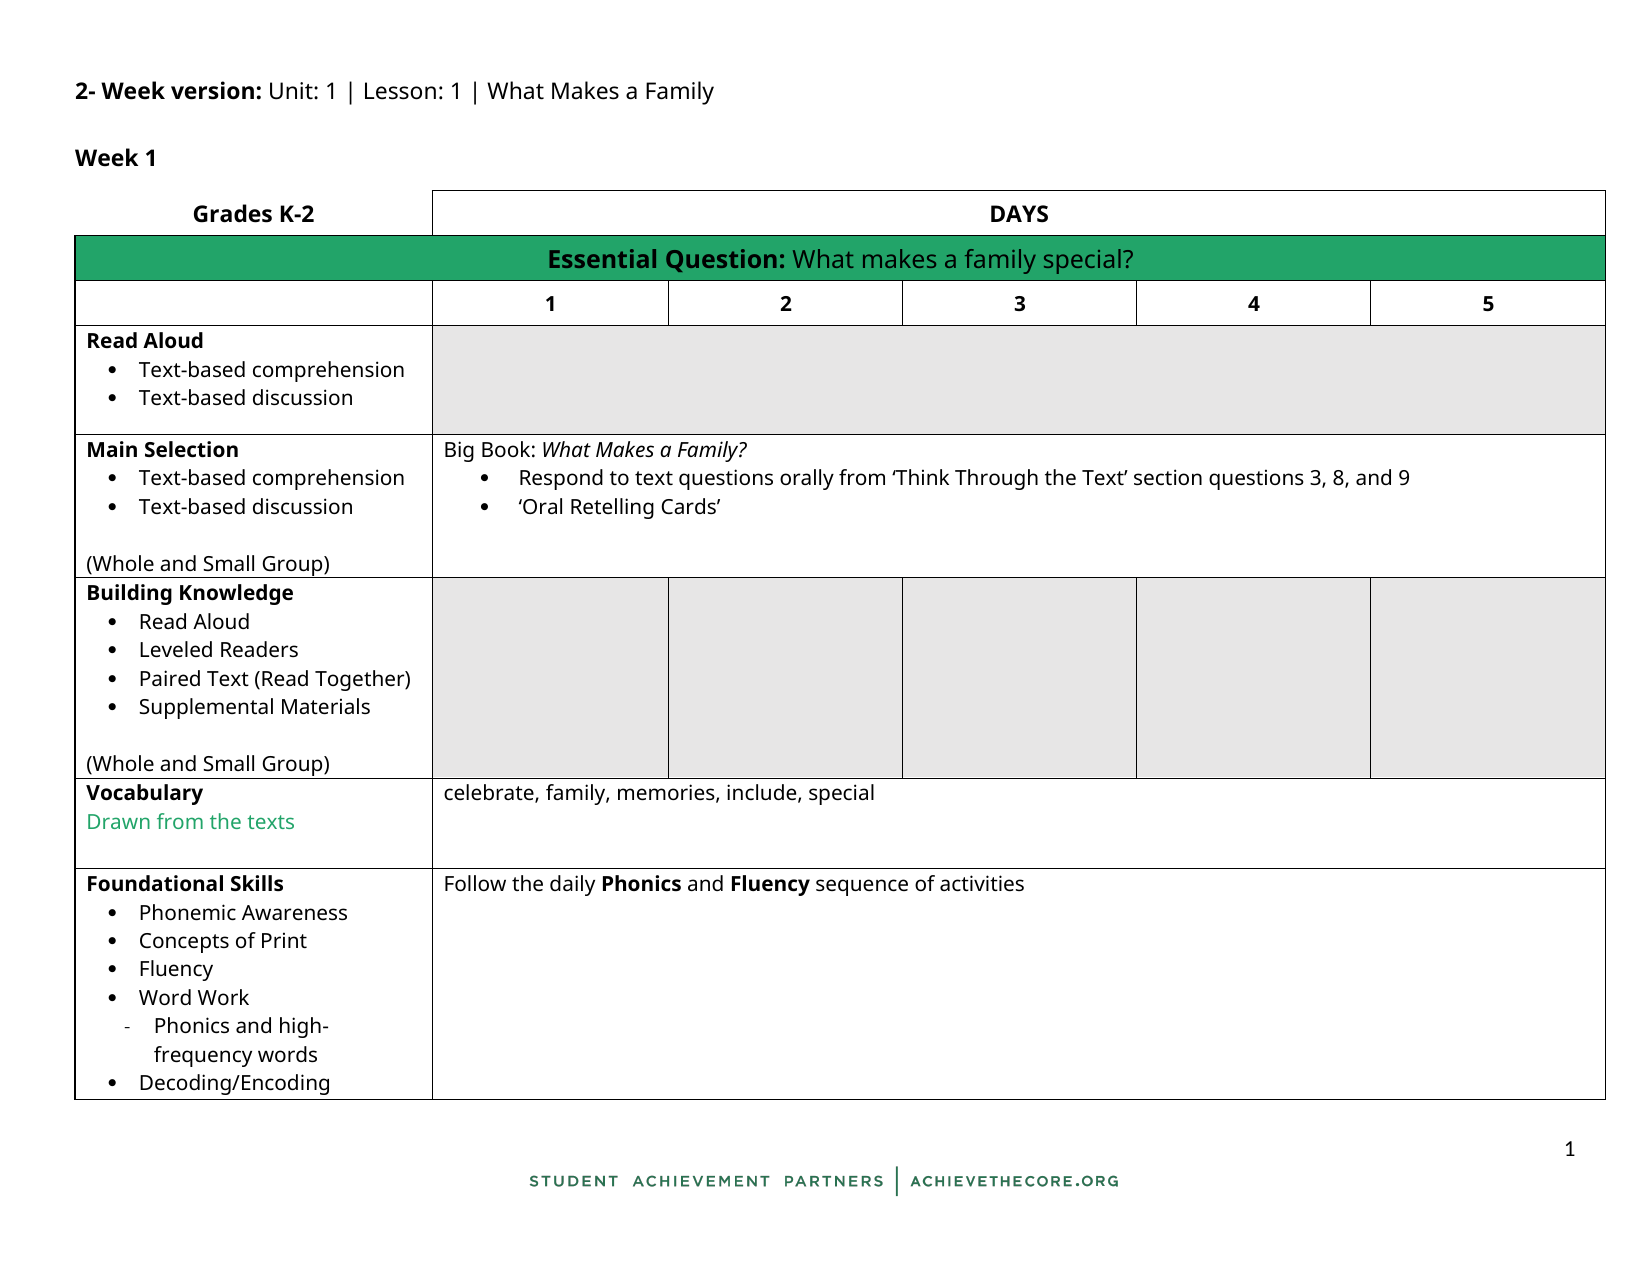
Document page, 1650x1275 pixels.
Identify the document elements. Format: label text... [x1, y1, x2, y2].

table_cell 3 [903, 281, 1136, 325]
table_cell 1 [433, 281, 668, 325]
table_cell [1137, 578, 1370, 777]
table_cell Building Knowledge Read Aloud Leveled Readers Paired Text (Read Together) Supplemental Materials (Whole and Small Group) [76, 578, 432, 777]
table_cell Foundational Skills Phonemic Awareness Concepts of Print Fluency Word Work Phonics and high-frequency words Decoding/Encoding [76, 869, 432, 1099]
table_cell Main Selection Text-based comprehension Text-based discussion (Whole and Small Group) [76, 435, 432, 577]
text Week 1 [75, 142, 1575, 173]
table_cell Big Book: What Makes a Family? Respond to text questions orally from ‘Think Through the Text’ section questions 3, 8, and 9 ‘Oral Retelling Cards’ [433, 435, 1605, 577]
table_cell Essential Question: What makes a family special? [76, 236, 1605, 280]
table_cell [903, 578, 1136, 777]
table_cell [669, 578, 902, 777]
table_cell Follow the daily Phonics and Fluency sequence of activities [433, 869, 1605, 1099]
table_cell 5 [1371, 281, 1605, 325]
table_cell 4 [1137, 281, 1370, 325]
table_cell [1371, 578, 1605, 777]
table_cell [433, 578, 668, 777]
table_cell Read Aloud Text-based comprehension Text-based discussion [76, 326, 432, 434]
table_cell celebrate, family, memories, include, special [433, 779, 1605, 868]
table_header DAYS [433, 191, 1605, 235]
table_cell Vocabulary Drawn from the texts [76, 779, 432, 868]
picture [516, 1162, 1134, 1200]
table_cell [76, 281, 432, 325]
table_cell [433, 326, 1605, 434]
table_cell 2 [669, 281, 902, 325]
table_header Grades K-2 [75, 190, 432, 235]
